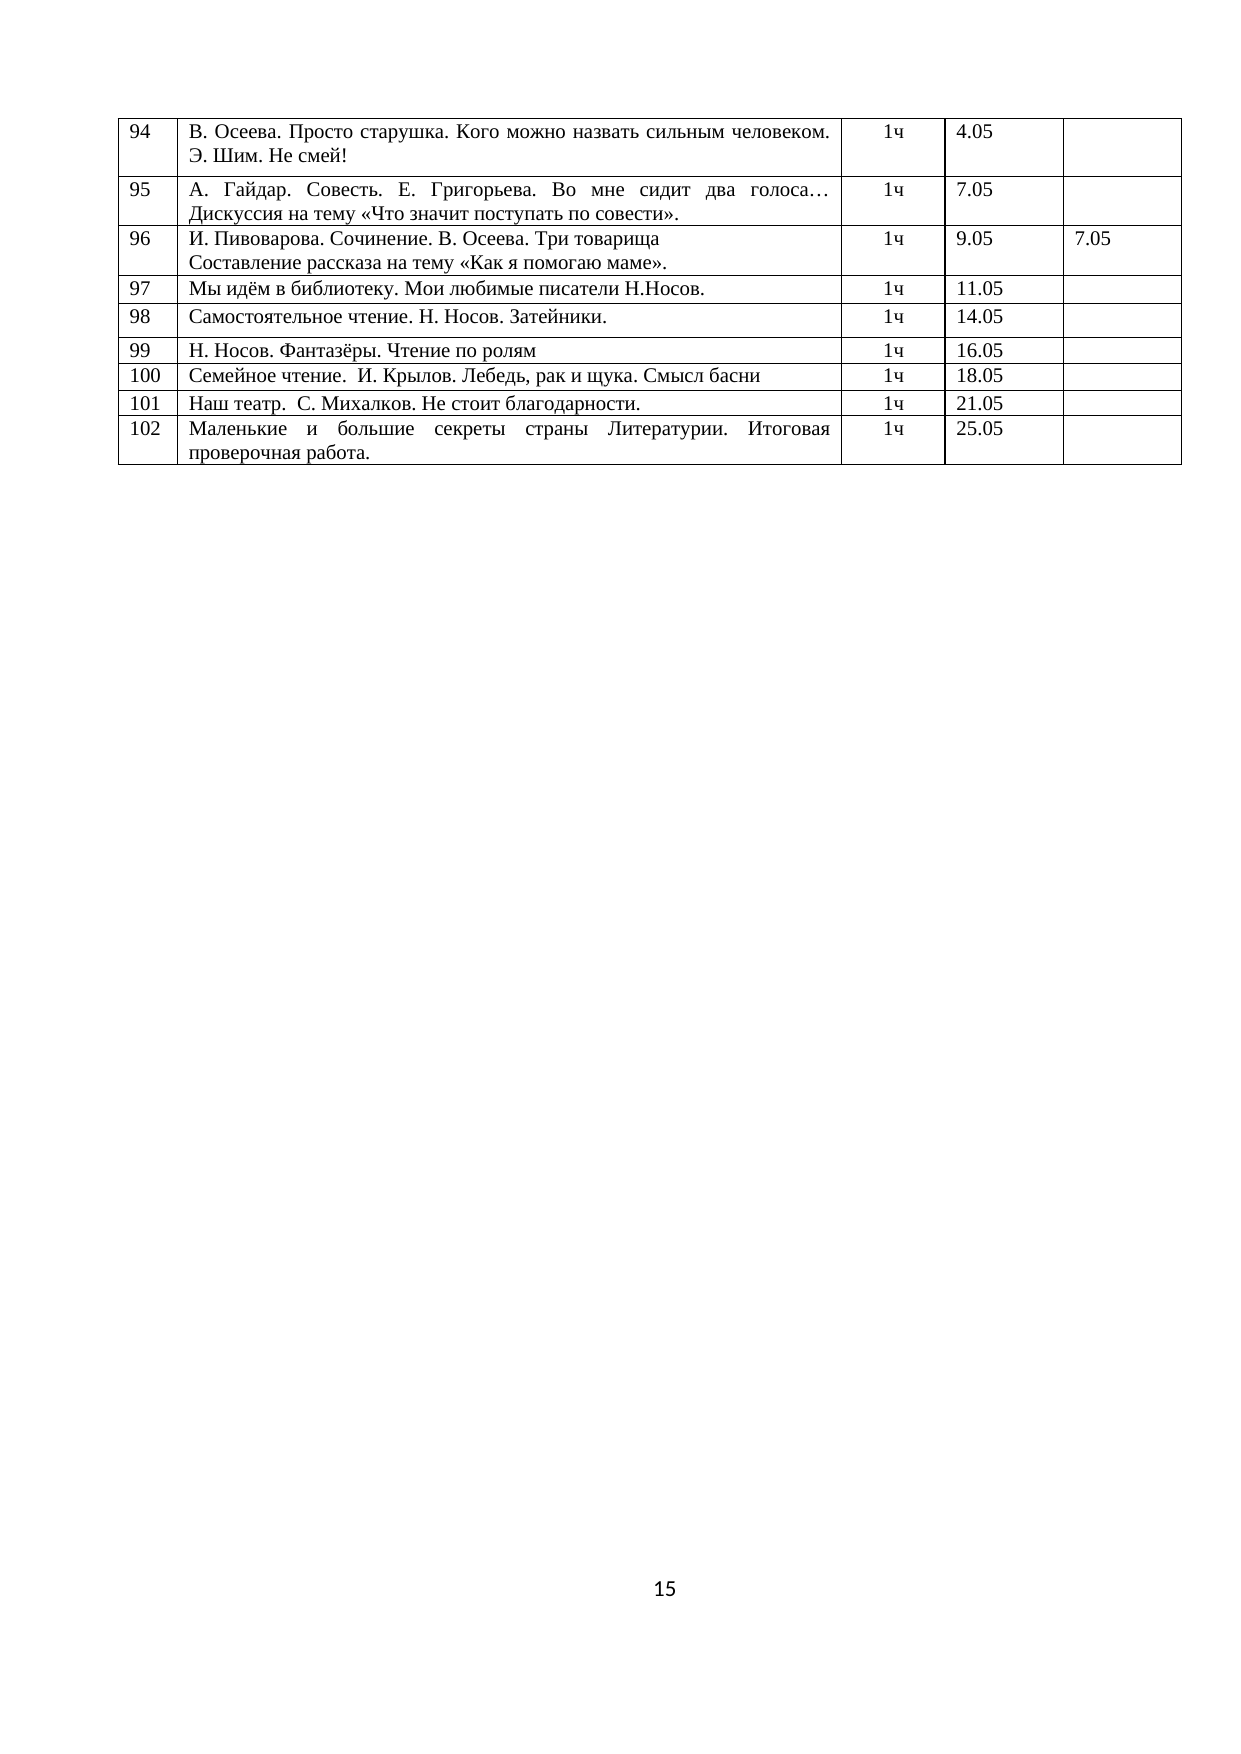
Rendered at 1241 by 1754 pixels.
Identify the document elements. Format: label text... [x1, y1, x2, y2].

table_cell 1ч [842, 338, 944, 362]
table_cell Семейное чтение. И. Крылов. Лебедь, рак и щука. Смысл басни [178, 364, 841, 390]
table_cell 16.05 [946, 338, 1063, 362]
table_cell 1ч [842, 119, 944, 176]
table_cell 18.05 [946, 364, 1063, 390]
table_cell Самостоятельное чтение. Н. Носов. Затейники. [178, 304, 841, 337]
table_cell [1064, 364, 1181, 390]
table_cell 9.05 [946, 226, 1063, 275]
table_cell [1064, 338, 1181, 362]
table_cell 14.05 [946, 304, 1063, 337]
table_cell 99 [119, 338, 177, 362]
table_cell [1064, 177, 1181, 225]
table_cell 1ч [842, 226, 944, 275]
table_cell 101 [119, 391, 177, 415]
table_cell [1064, 119, 1181, 176]
table_cell [1064, 276, 1181, 303]
table_cell [1064, 391, 1181, 415]
table_cell 94 [119, 119, 177, 176]
table_cell 4.05 [946, 119, 1063, 176]
table_cell 1ч [842, 276, 944, 303]
table_cell 7.05 [1064, 226, 1181, 275]
table_cell 96 [119, 226, 177, 275]
table_cell Наш театр. С. Михалков. Не стоит благодарности. [178, 391, 841, 415]
table_cell 97 [119, 276, 177, 303]
table_cell 100 [119, 364, 177, 390]
table_cell 98 [119, 304, 177, 337]
table_cell 1ч [842, 304, 944, 337]
table_cell [1064, 416, 1181, 464]
table_cell 25.05 [946, 416, 1063, 464]
table_cell Маленькие и большие секреты страны Литературии. Итоговая проверочная работа. [178, 416, 841, 464]
table_cell [1064, 304, 1181, 337]
table_cell Мы идём в библиотеку. Мои любимые писатели Н.Носов. [178, 276, 841, 303]
table_cell 11.05 [946, 276, 1063, 303]
table_cell 1ч [842, 391, 944, 415]
table_cell 1ч [842, 416, 944, 464]
table_cell 1ч [842, 177, 944, 225]
table_cell 95 [119, 177, 177, 225]
table_cell Н. Носов. Фантазёры. Чтение по ролям [178, 338, 841, 362]
table_cell 1ч [842, 364, 944, 390]
table_cell 102 [119, 416, 177, 464]
table_cell 7.05 [946, 177, 1063, 225]
table_cell А. Гайдар. Совесть. Е. Григорьева. Во мне сидит два голоса… Дискуссия на тему «Что значит поступать по совести». [178, 177, 841, 225]
table_cell В. Осеева. Просто старушка. Кого можно назвать сильным человеком. Э. Шим. Не смей! [178, 119, 841, 176]
table_cell И. Пивоварова. Сочинение. В. Осеева. Три товарища Составление рассказа на тему «Как я помогаю маме». [178, 226, 841, 275]
table_cell 21.05 [946, 391, 1063, 415]
